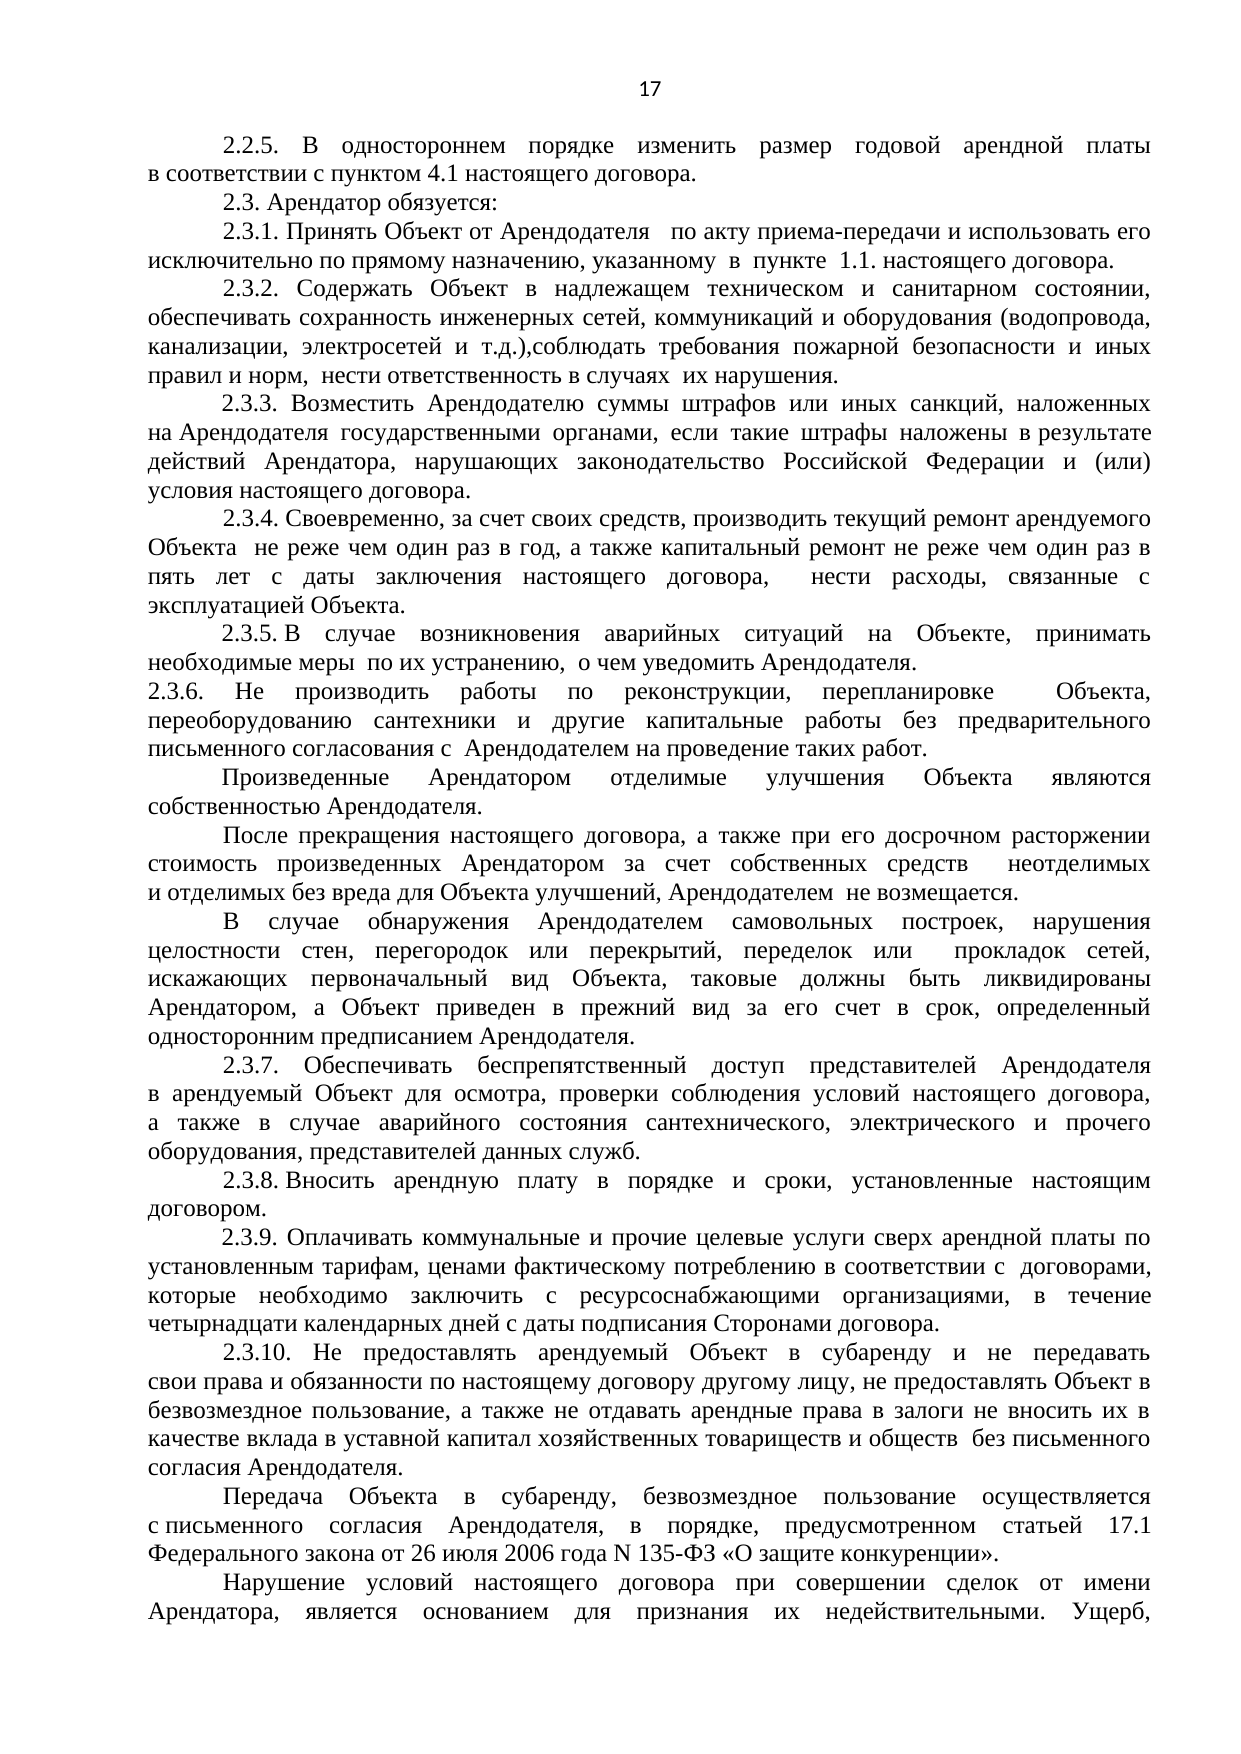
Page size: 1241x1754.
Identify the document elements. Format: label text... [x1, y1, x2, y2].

text 2.3.5. В случае возникновения аварийных ситуаций на Объекте, принимать необходимые меры по их устранению, о чем уведомить Арендодателя. [148, 618, 1152, 676]
text Произведенные Арендатором отделимые улучшения Объекта являются собственностью Арендодателя. [148, 762, 1152, 820]
text 2.3.7. Обеспечивать беспрепятственный доступ представителей Арендодателя в арендуемый Объект для осмотра, проверки соблюдения условий настоящего договора, а также в случае аварийного состояния сантехнического, электрического и прочего оборудования, представителей данных служб. [148, 1050, 1152, 1165]
text 2.3.1. Принять Объект от Арендодателя по акту приема-передачи и использовать его исключительно по прямому назначению, указанному в пункте 1.1. настоящего договора. [148, 216, 1152, 273]
text 2.3.2. Содержать Объект в надлежащем техническом и санитарном состоянии, обеспечивать сохранность инженерных сетей, коммуникаций и оборудования (водопровода, канализации, электросетей и т.д.),соблюдать требования пожарной безопасности и иных правил и норм, нести ответственность в случаях их нарушения. [148, 273, 1152, 388]
text Передача Объекта в субаренду, безвозмездное пользование осуществляется с письменного согласия Арендодателя, в порядке, предусмотренном статьей 17.1 Федерального закона от 26 июля 2006 года N 135-ФЗ «О защите конкуренции». [148, 1481, 1152, 1567]
text В случае обнаружения Арендодателем самовольных построек, нарушения целостности стен, перегородок или перекрытий, переделок или прокладок сетей, искажающих первоначальный вид Объекта, таковые должны быть ликвидированы Арендатором, а Объект приведен в прежний вид за его счет в срок, определенный односторонним предписанием Арендодателя. [148, 906, 1152, 1050]
text После прекращения настоящего договора, а также при его досрочном расторжении стоимость произведенных Арендатором за счет собственных средств неотделимых и отделимых без вреда для Объекта улучшений, Арендодателем не возмещается. [148, 820, 1152, 906]
text 2.3.4. Своевременно, за счет своих средств, производить текущий ремонт арендуемого Объекта не реже чем один раз в год, а также капитальный ремонт не реже чем один раз в пять лет с даты заключения настоящего договора, нести расходы, связанные с эксплуатацией Объекта. [148, 503, 1152, 618]
text 2.3.10. Не предоставлять арендуемый Объект в субаренду и не передавать свои права и обязанности по настоящему договору другому лицу, не предоставлять Объект в безвозмездное пользование, а также не отдавать арендные права в залоги не вносить их в качестве вклада в уставной капитал хозяйственных товариществ и обществ без письменного согласия Арендодателя. [148, 1337, 1152, 1481]
text 2.3.8. Вносить арендную плату в порядке и сроки, установленные настоящим договором. [148, 1165, 1152, 1222]
text 2.2.5. В одностороннем порядке изменить размер годовой арендной платы в соответствии с пунктом 4.1 настоящего договора. [148, 130, 1152, 187]
text 2.3.9. Оплачивать коммунальные и прочие целевые услуги сверх арендной платы по установленным тарифам, ценами фактическому потреблению в соответствии с договорами, которые необходимо заключить с ресурсоснабжающими организациями, в течение четырнадцати календарных дней с даты подписания Сторонами договора. [148, 1222, 1152, 1337]
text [148, 1567, 1152, 1625]
text 2.3.6. Не производить работы по реконструкции, перепланировке Объекта, переоборудованию сантехники и другие капитальные работы без предварительного письменного согласования с Арендодателем на проведение таких работ. [148, 676, 1152, 762]
text 2.3. Арендатор обязуется: [148, 187, 1152, 216]
text 2.3.3. Возместить Арендодателю суммы штрафов или иных санкций, наложенных на Арендодателя государственными органами, если такие штрафы наложены в результате действий Арендатора, нарушающих законодательство Российской Федерации и (или) условия настоящего договора. [148, 388, 1152, 503]
